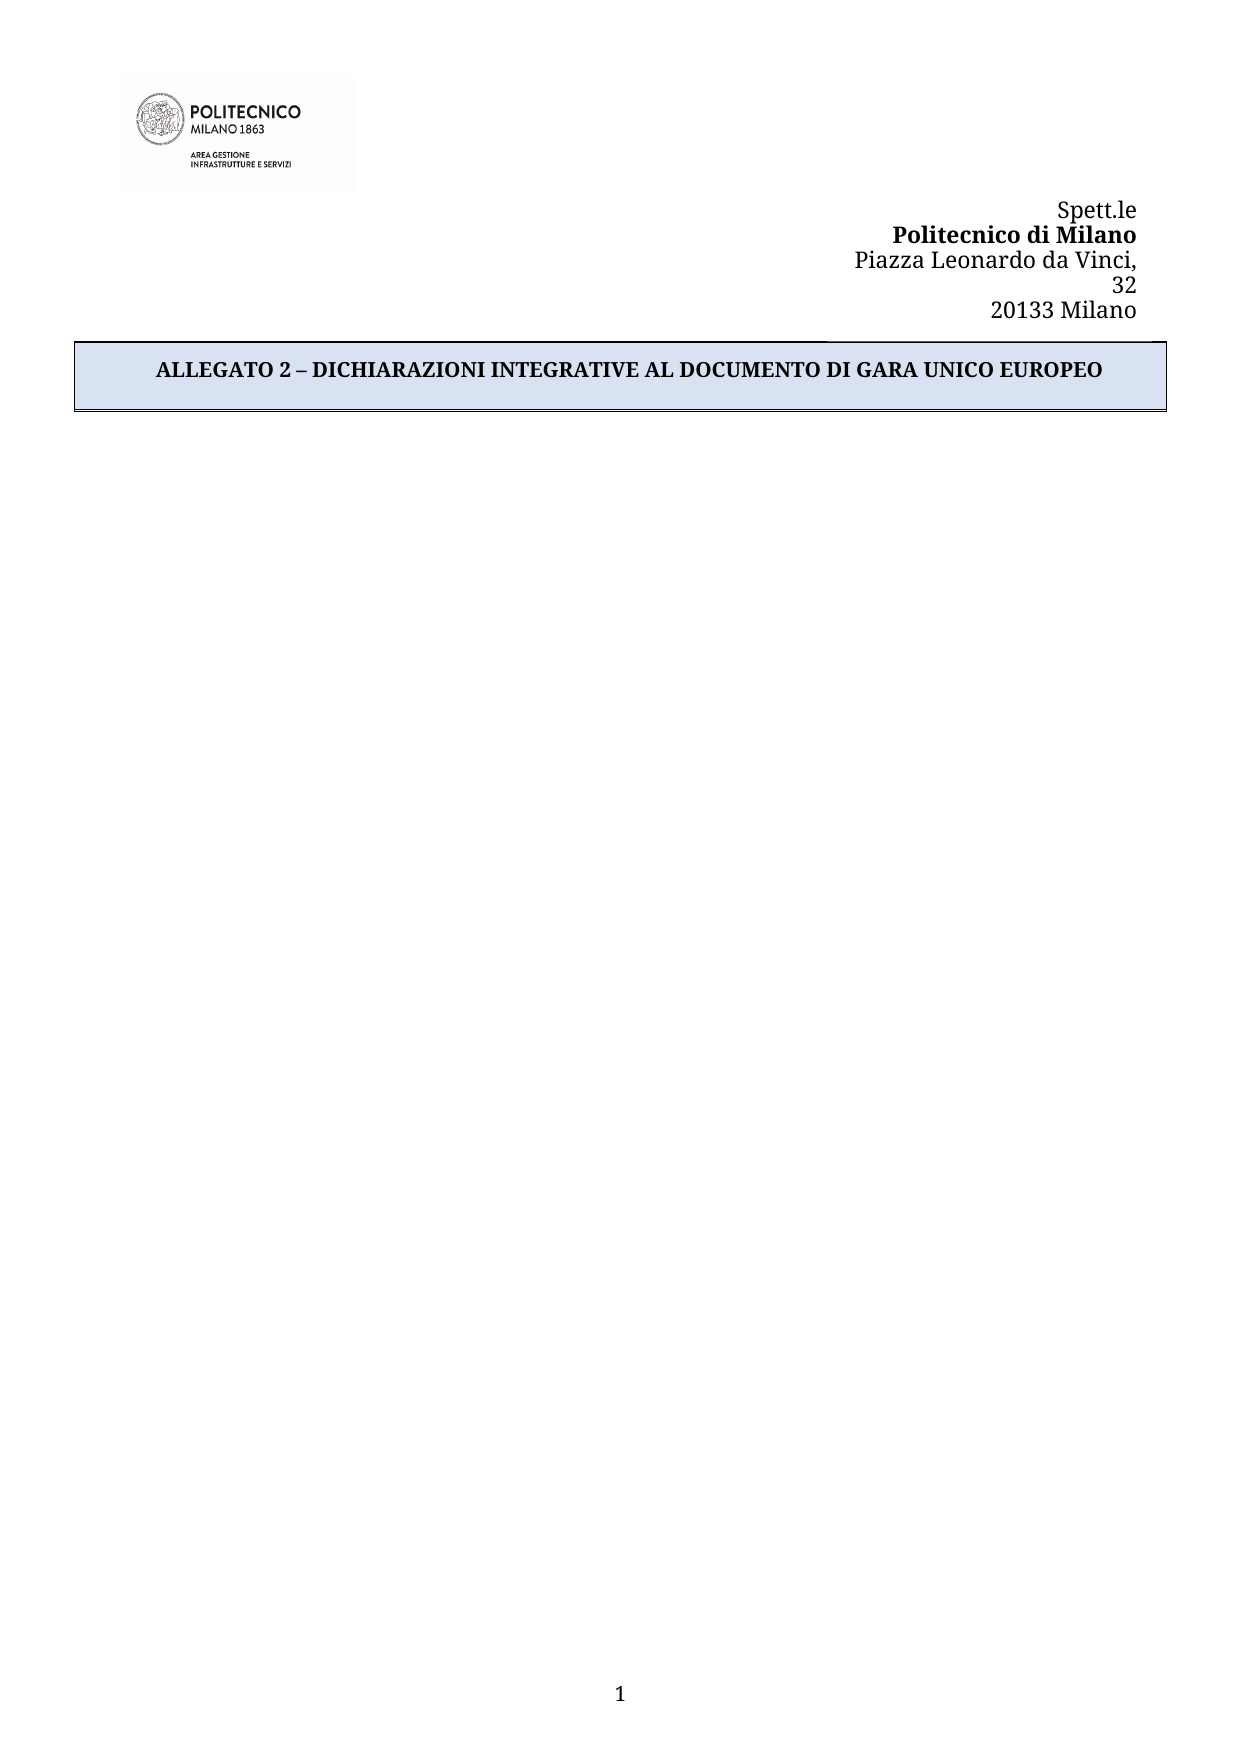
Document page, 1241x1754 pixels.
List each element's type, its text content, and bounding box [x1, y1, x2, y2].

table_header ALLEGATO 2 – DICHIARAZIONI INTEGRATIVE AL DOCUMENTO DI GARA UNICO EUROPEO [75, 343, 1166, 409]
picture [118, 73, 355, 192]
